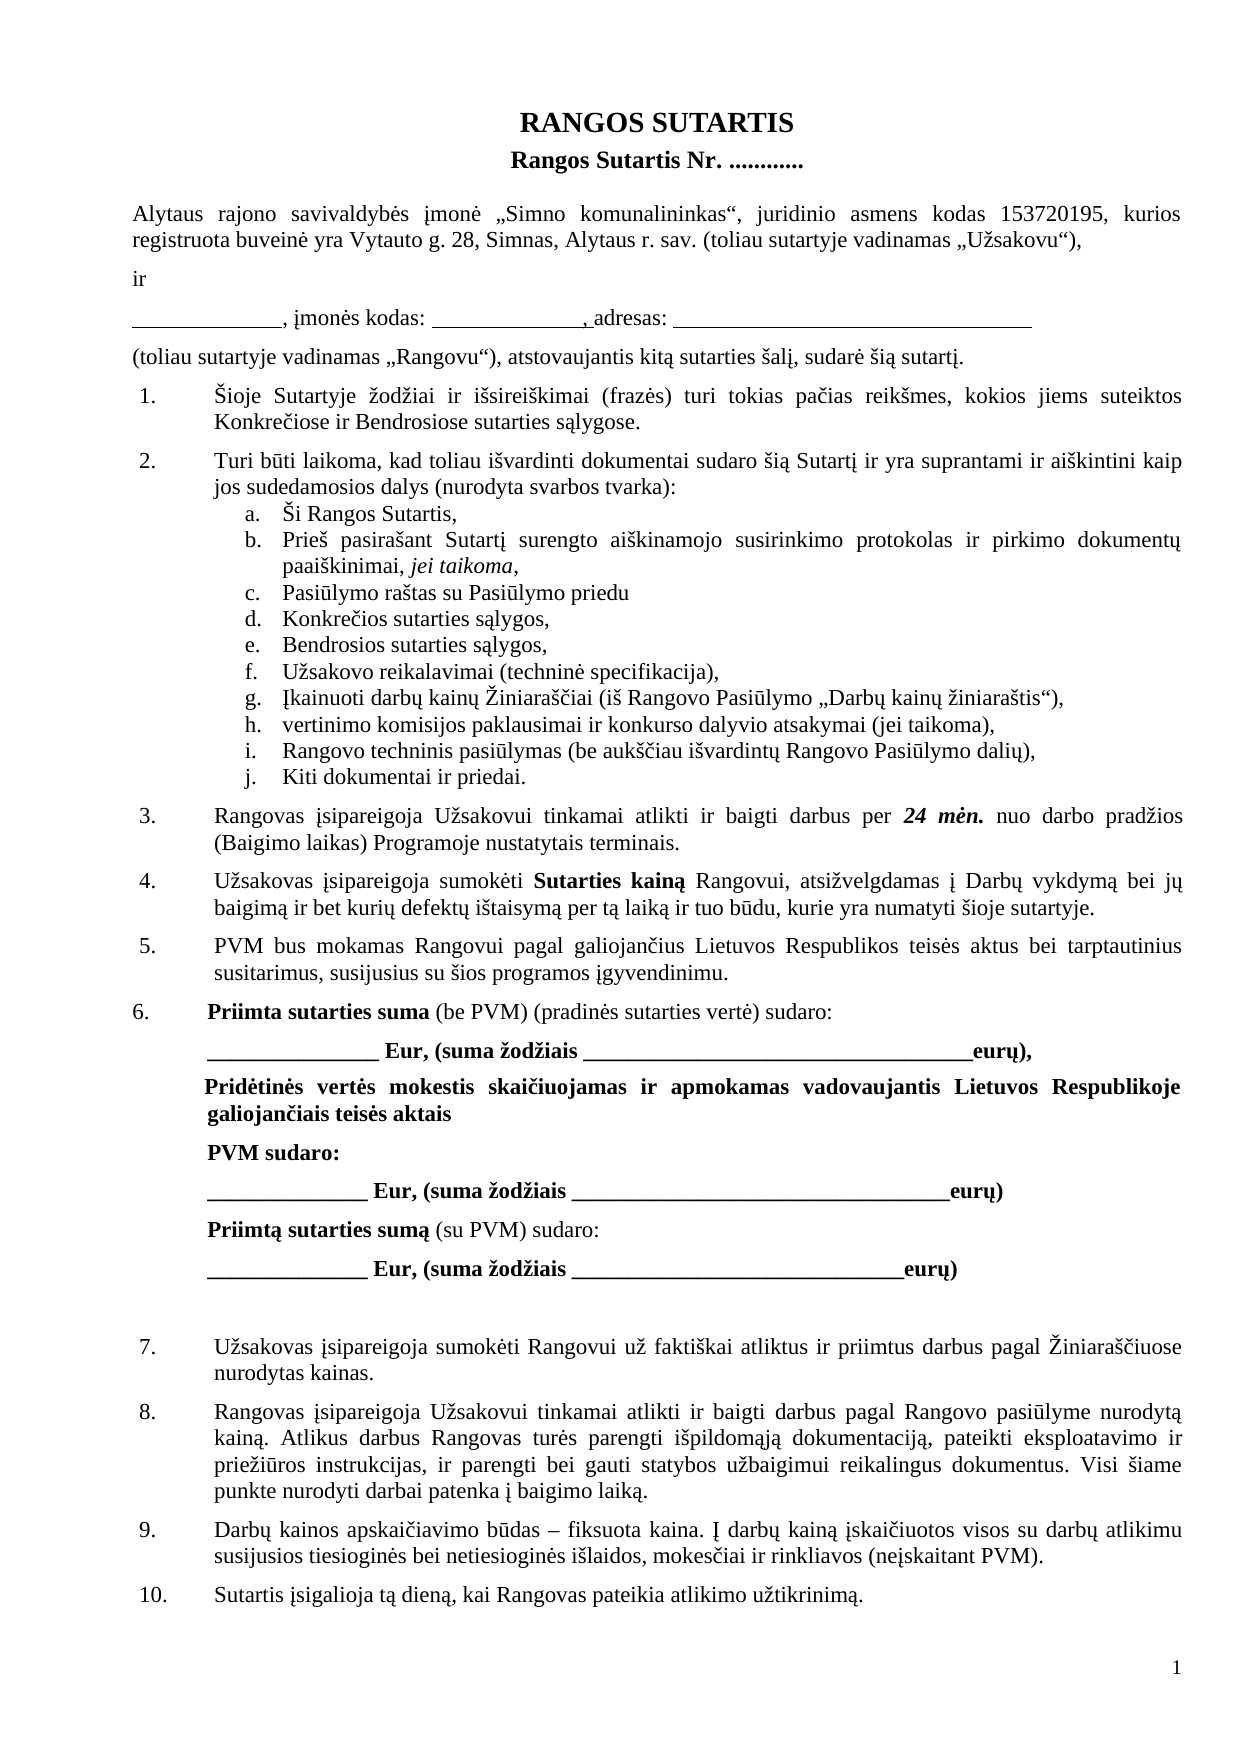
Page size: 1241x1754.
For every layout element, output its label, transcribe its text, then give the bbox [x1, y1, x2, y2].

list Konkrečios sutarties sąlygos, [244, 605, 1240, 632]
list Pasiūlymo raštas su Pasiūlymo priedu [244, 579, 1182, 605]
text (toliau sutartyje vadinamas „Rangovu“), atstovaujantis kitą sutarties šalį, sudarė šią sutartį. [132, 343, 1240, 369]
text Pridėtinės vertės mokestis skaičiuojamas ir apmokamas vadovaujantis Lietuvos Respublikoje galiojančiais teisės aktais [204, 1073, 1182, 1126]
text Rangos Sutartis Nr. ............ [132, 145, 1182, 174]
list Sutartis įsigalioja tą dieną, kai Rangovas pateikia atlikimo užtikrinimą. [139, 1581, 1183, 1608]
list Prieš pasirašant Sutartį surengto aiškinamojo susirinkimo protokolas ir pirkimo dokumentų paaiškinimai, jei taikoma, [244, 526, 1182, 579]
text ______________ Eur, (suma žodžiais _________________________________eurų) [207, 1177, 1182, 1204]
text , įmonės kodas: , adresas: [132, 304, 1240, 331]
text Alytaus rajono savivaldybės įmonė „Simno komunalininkas“, juridinio asmens kodas 153720195, kurios registruota buveinė yra Vytauto g. 28, Simnas, Alytaus r. sav. (toliau sutartyje vadinamas „Užsakovu“), [132, 200, 1182, 253]
list Kiti dokumentai ir priedai. [244, 763, 1183, 790]
list Rangovas įsipareigoja Užsakovui tinkamai atlikti ir baigti darbus pagal Rangovo pasiūlyme nurodytą kainą. Atlikus darbus Rangovas turės parengti išpildomąją dokumentaciją, pateikti eksploatavimo ir priežiūros instrukcijas, ir parengti bei gauti statybos užbaigimui reikalingus dokumentus. Visi šiame punkte nurodyti darbai patenka į baigimo laiką. [139, 1398, 1183, 1503]
list Rangovo techninis pasiūlymas (be aukščiau išvardintų Rangovo Pasiūlymo dalių), [244, 737, 1240, 763]
text _______________ Eur, (suma žodžiais __________________________________eurų), [207, 1037, 1182, 1063]
list Užsakovo reikalavimai (techninė specifikacija), [244, 658, 1174, 684]
text ______________ Eur, (suma žodžiais _____________________________eurų) [207, 1255, 1182, 1282]
list PVM bus mokamas Rangovui pagal galiojančius Lietuvos Respublikos teisės aktus bei tarptautinius susitarimus, susijusius su šios programos įgyvendinimu. [139, 933, 1183, 985]
list Ši Rangos Sutartis, [244, 500, 1240, 526]
list Šioje Sutartyje žodžiai ir išsireiškimai (frazės) turi tokias pačias reikšmes, kokios jiems suteiktos Konkrečiose ir Bendrosiose sutarties sąlygose. [139, 382, 1183, 434]
list Įkainuoti darbų kainų Žiniaraščiai (iš Rangovo Pasiūlymo „Darbų kainų žiniaraštis“), [244, 684, 1193, 711]
list Turi būti laikoma, kad toliau išvardinti dokumentai sudaro šią Sutartį ir yra suprantami ir aiškintini kaip jos sudedamosios dalys (nurodyta svarbos tvarka): [139, 447, 1183, 500]
list Darbų kainos apskaičiavimo būdas – fiksuota kaina. Į darbų kainą įskaičiuotos visos su darbų atlikimu susijusios tiesioginės bei netiesioginės išlaidos, mokesčiai ir rinkliavos (neįskaitant PVM). [139, 1516, 1183, 1569]
list Bendrosios sutarties sąlygos, [244, 632, 1240, 658]
text ir [132, 265, 1240, 292]
text PVM sudaro: [132, 1139, 1182, 1165]
list Rangovas įsipareigoja Užsakovui tinkamai atlikti ir baigti darbus per 24 mėn. nuo darbo pradžios (Baigimo laikas) Programoje nustatytais terminais. [139, 802, 1183, 855]
list Užsakovas įsipareigoja sumokėti Sutarties kainą Rangovui, atsižvelgdamas į Darbų vykdymą bei jų baigimą ir bet kurių defektų ištaisymą per tą laiką ir tuo būdu, kurie yra numatyti šioje sutartyje. [139, 867, 1183, 920]
text Rangos sutartis [132, 105, 1182, 139]
text Priimtą sutarties sumą (su PVM) sudaro: [132, 1216, 1183, 1243]
list Priimta sutarties suma (be PVM) (pradinės sutarties vertė) sudaro: [132, 998, 1183, 1024]
list vertinimo komisijos paklausimai ir konkurso dalyvio atsakymai (jei taikoma), [244, 711, 1193, 737]
list Užsakovas įsipareigoja sumokėti Rangovui už faktiškai atliktus ir priimtus darbus pagal Žiniaraščiuose nurodytas kainas. [139, 1333, 1183, 1386]
